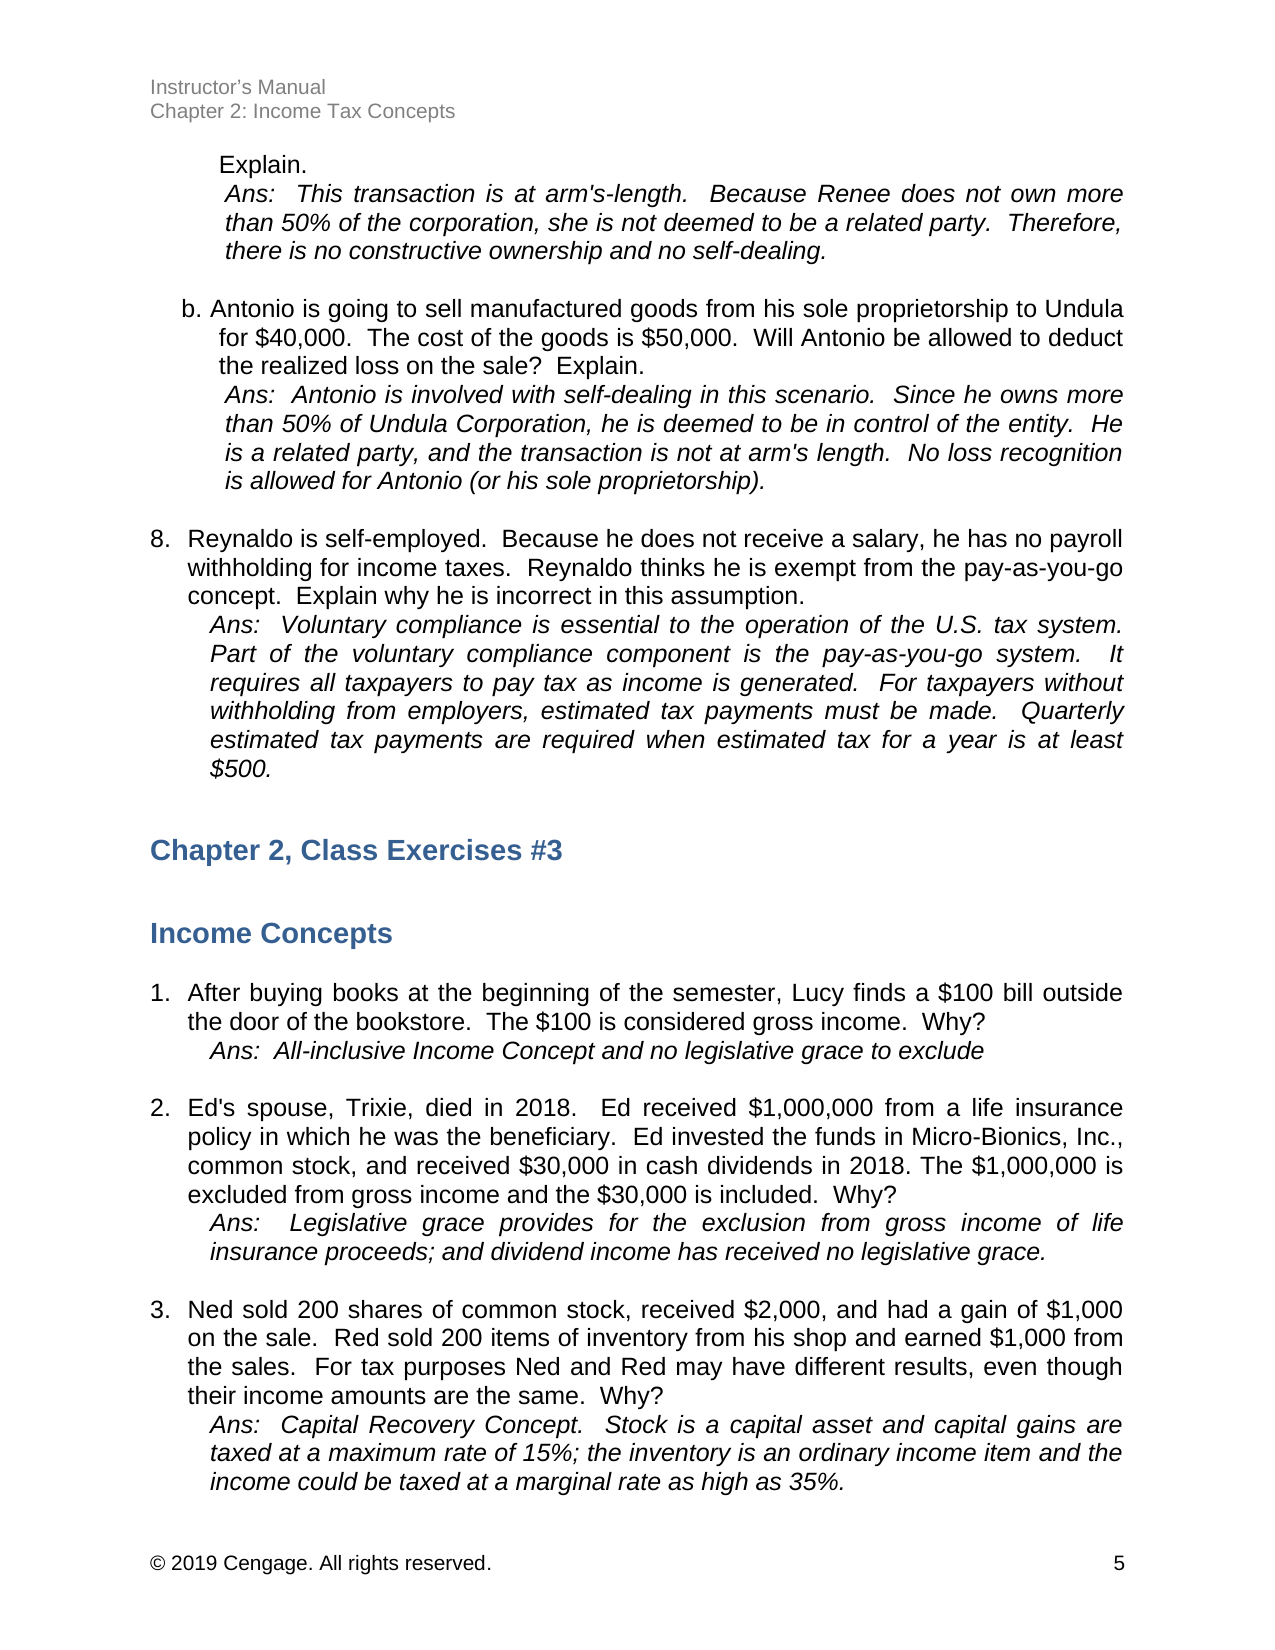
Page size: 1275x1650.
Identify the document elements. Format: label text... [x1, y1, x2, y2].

subtitle Income Concepts [150, 916, 1125, 949]
list Ned sold 200 shares of common stock, received $2,000, and had a gain of $1,000 on the sale. Red sold 200 items of inventory from his shop and earned $1,000 from the sales. For tax purposes Ned and Red may have different results, even though their income amounts are the same. Why? [150, 1294, 1125, 1409]
list After buying books at the beginning of the semester, Lucy finds a $100 bill outside the door of the bookstore. The $100 is considered gross income. Why? [150, 978, 1125, 1036]
text Ans: Voluntary compliance is essential to the operation of the U.S. tax system. Part of the voluntary compliance component is the pay-as-you-go system. It requires all taxpayers to pay tax as income is generated. For taxpayers without withholding from employers, estimated tax payments must be made. Quarterly estimated tax payments are required when estimated tax for a year is at least $500. [210, 610, 1125, 782]
text Ans: This transaction is at arm's-length. Because Renee does not own more than 50% of the corporation, she is not deemed to be a related party. Therefore, there is no constructive ownership and no self-dealing. [225, 179, 1125, 265]
text Ans: All-inclusive Income Concept and no legislative grace to exclude [150, 1036, 1125, 1064]
text Ans: Capital Recovery Concept. Stock is a capital asset and capital gains are taxed at a maximum rate of 15%; the inventory is an ordinary income item and the income could be taxed at a marginal rate as high as 35%. [210, 1409, 1125, 1496]
list Ed's spouse, Trixie, died in 2018. Ed received $1,000,000 from a life insurance policy in which he was the beneficiary. Ed invested the funds in Micro-Bionics, Inc., common stock, and received $30,000 in cash dividends in 2018. The $1,000,000 is excluded from gross income and the $30,000 is included. Why? [150, 1093, 1125, 1208]
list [181, 150, 1125, 179]
text Ans: Legislative grace provides for the exclusion from gross income of life insurance proceeds; and dividend income has received no legislative grace. [210, 1208, 1125, 1266]
text Ans: Antonio is involved with self-dealing in this scenario. Since he owns more than 50% of Undula Corporation, he is deemed to be in control of the entity. He is a related party, and the transaction is not at arm's length. No loss recognition is allowed for Antonio (or his sole proprietorship). [225, 380, 1125, 495]
list Reynaldo is self-employed. Because he does not receive a salary, he has no payroll withholding for income taxes. Reynaldo thinks he is exempt from the pay-as-you-go concept. Explain why he is incorrect in this assumption. [150, 524, 1125, 610]
subtitle Chapter 2, Class Exercises #3 [150, 832, 1125, 866]
list Antonio is going to sell manufactured goods from his sole proprietorship to Undula for $40,000. The cost of the goods is $50,000. Will Antonio be allowed to deduct the realized loss on the sale? Explain. [181, 294, 1125, 380]
